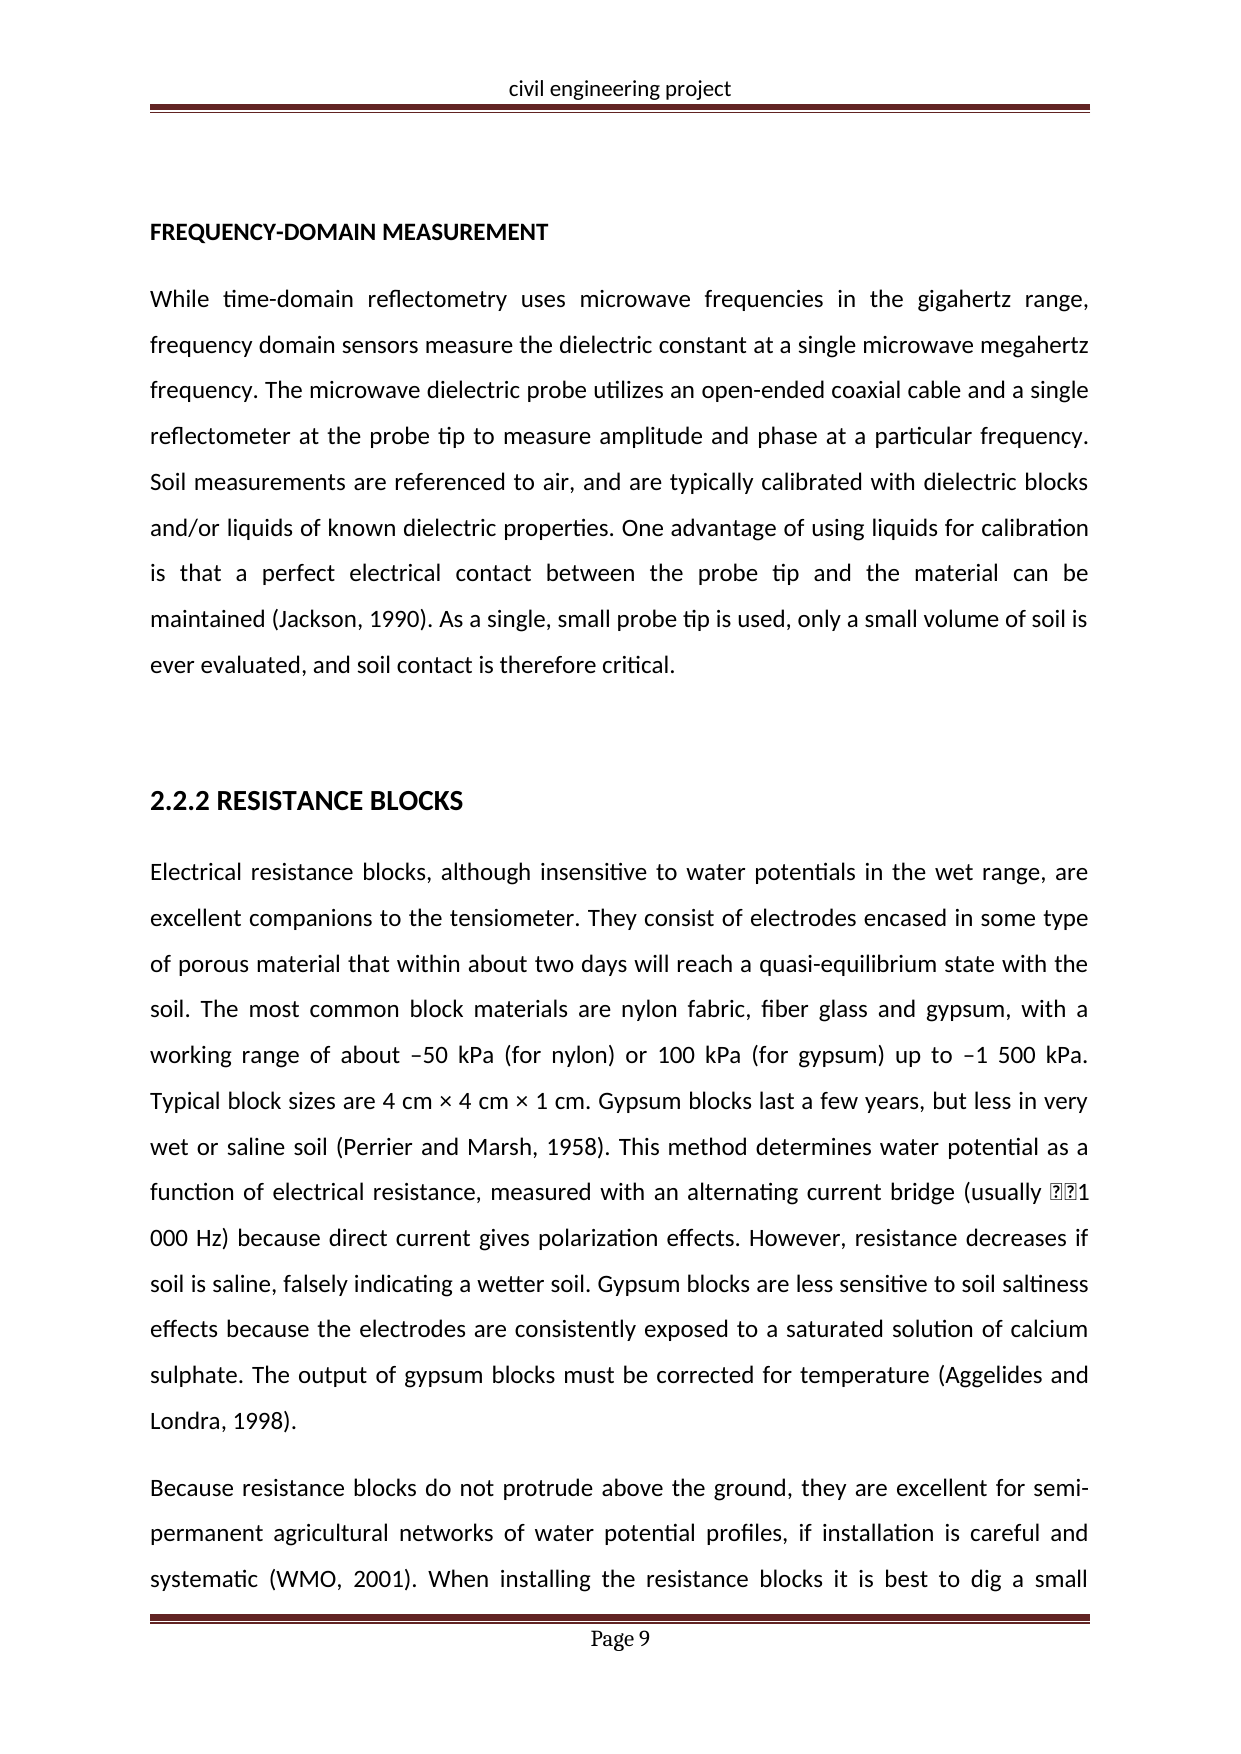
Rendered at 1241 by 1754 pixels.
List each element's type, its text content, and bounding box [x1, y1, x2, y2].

text Frequency-domain measurement [150, 217, 1090, 247]
text While time-domain reflectometry uses microwave frequencies in the gigahertz range, frequency domain sensors measure the dielectric constant at a single microwave megahertz frequency. The microwave dielectric probe utilizes an open-ended coaxial cable and a single reflectometer at the probe tip to measure amplitude and phase at a particular frequency. Soil measurements are referenced to air, and are typically calibrated with dielectric blocks and/or liquids of known dielectric properties. One advantage of using liquids for calibration is that a perfect electrical contact between the probe tip and the material can be maintained (Jackson, 1990). As a single, small probe tip is used, only a small volume of soil is ever evaluated, and soil contact is therefore critical. [150, 283, 1090, 679]
text 2.2.2 Resistance blocks [150, 782, 1090, 818]
text Electrical resistance blocks, although insensitive to water potentials in the wet range, are excellent companions to the tensiometer. They consist of electrodes encased in some type of porous material that within about two days will reach a quasi-equilibrium state with the soil. The most common block materials are nylon fabric, fiber glass and gypsum, with a working range of about –50 kPa (for nylon) or 100 kPa (for gypsum) up to –1 500 kPa. Typical block sizes are 4 cm × 4 cm × 1 cm. Gypsum blocks last a few years, but less in very wet or saline soil (Perrier and Marsh, 1958). This method determines water potential as a function of electrical resistance, measured with an alternating current bridge (usually 1 000 Hz) because direct current gives polarization effects. However, resistance decreases if soil is saline, falsely indicating a wetter soil. Gypsum blocks are less sensitive to soil saltiness effects because the electrodes are consistently exposed to a saturated solution of calcium sulphate. The output of gypsum blocks must be corrected for temperature (Aggelides and Londra, 1998). [150, 856, 1090, 1436]
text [150, 1472, 1090, 1594]
